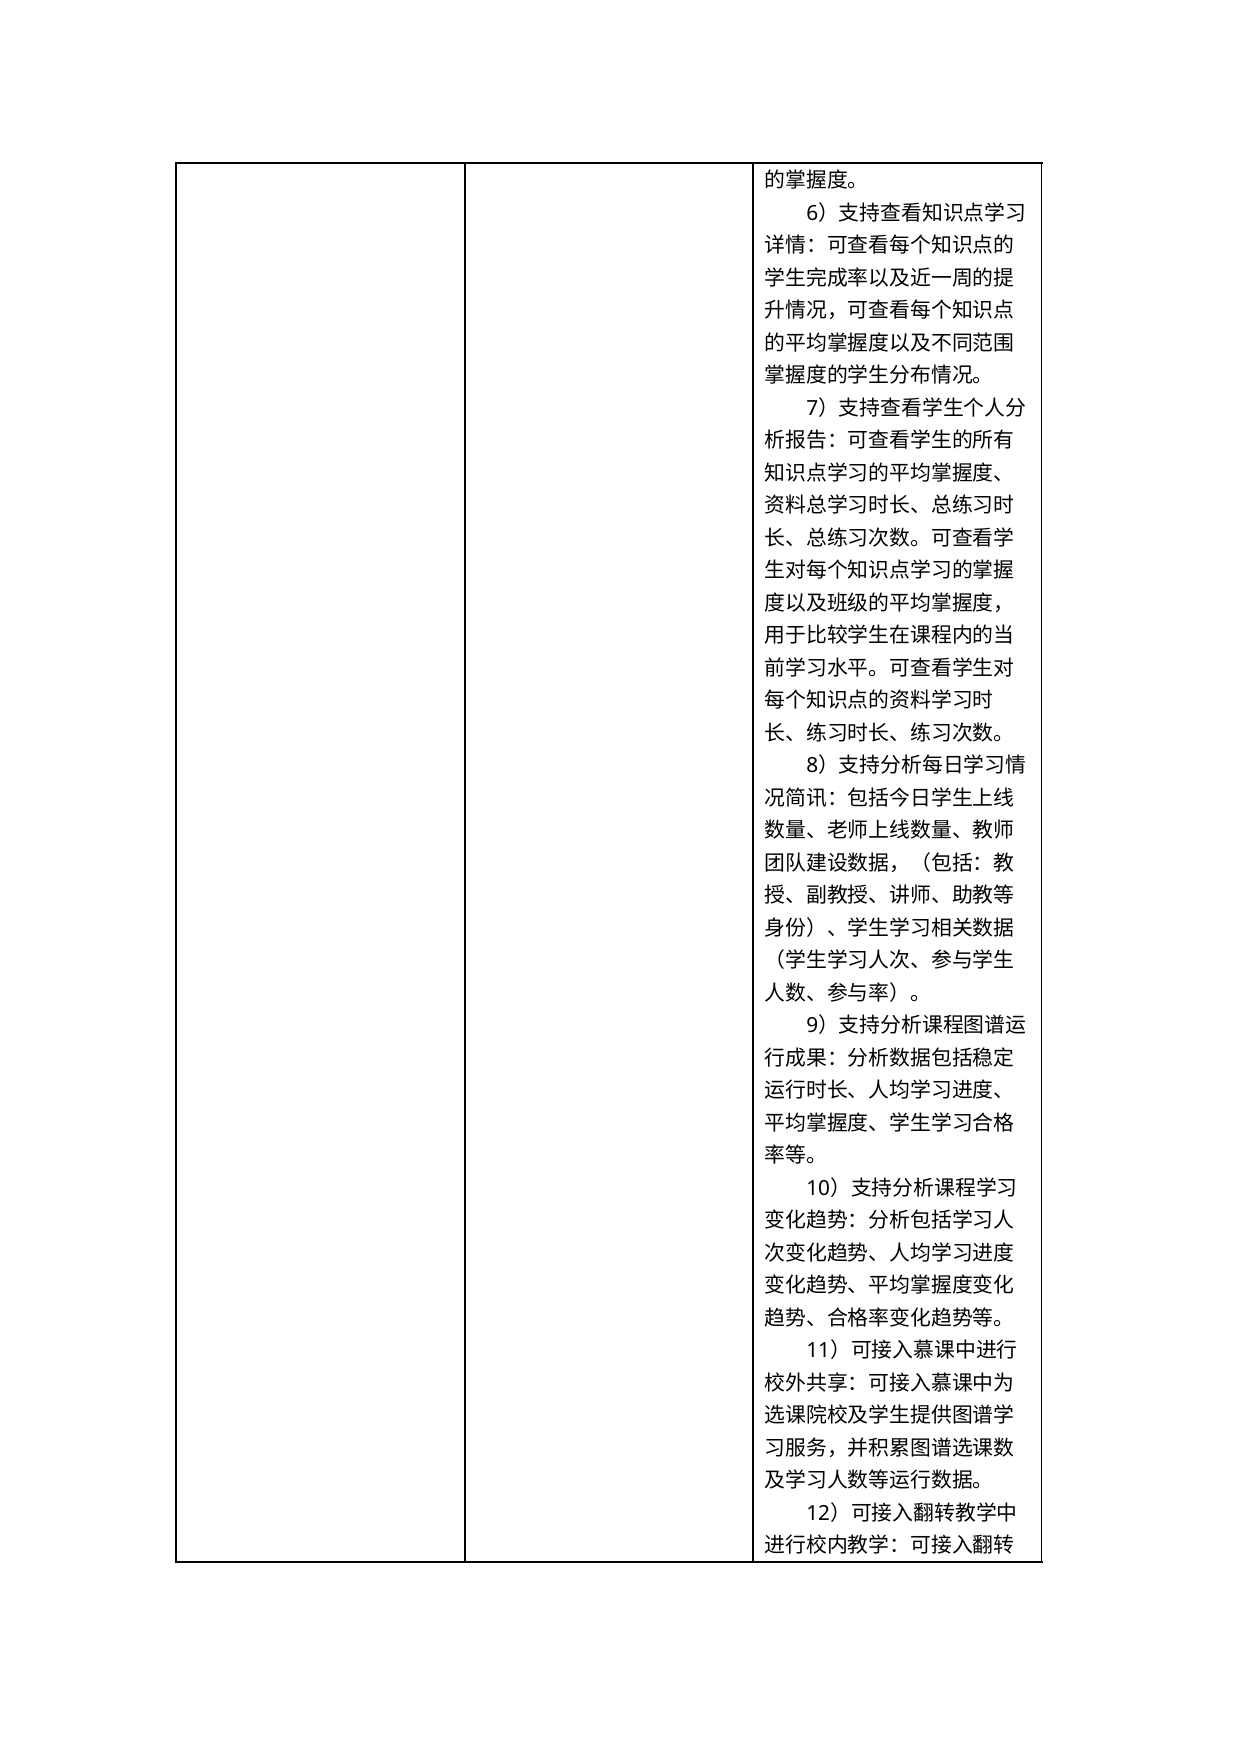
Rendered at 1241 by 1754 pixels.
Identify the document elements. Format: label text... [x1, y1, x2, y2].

table_cell [466, 164, 752, 1561]
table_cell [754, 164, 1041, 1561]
table_cell 1 [177, 164, 464, 1561]
